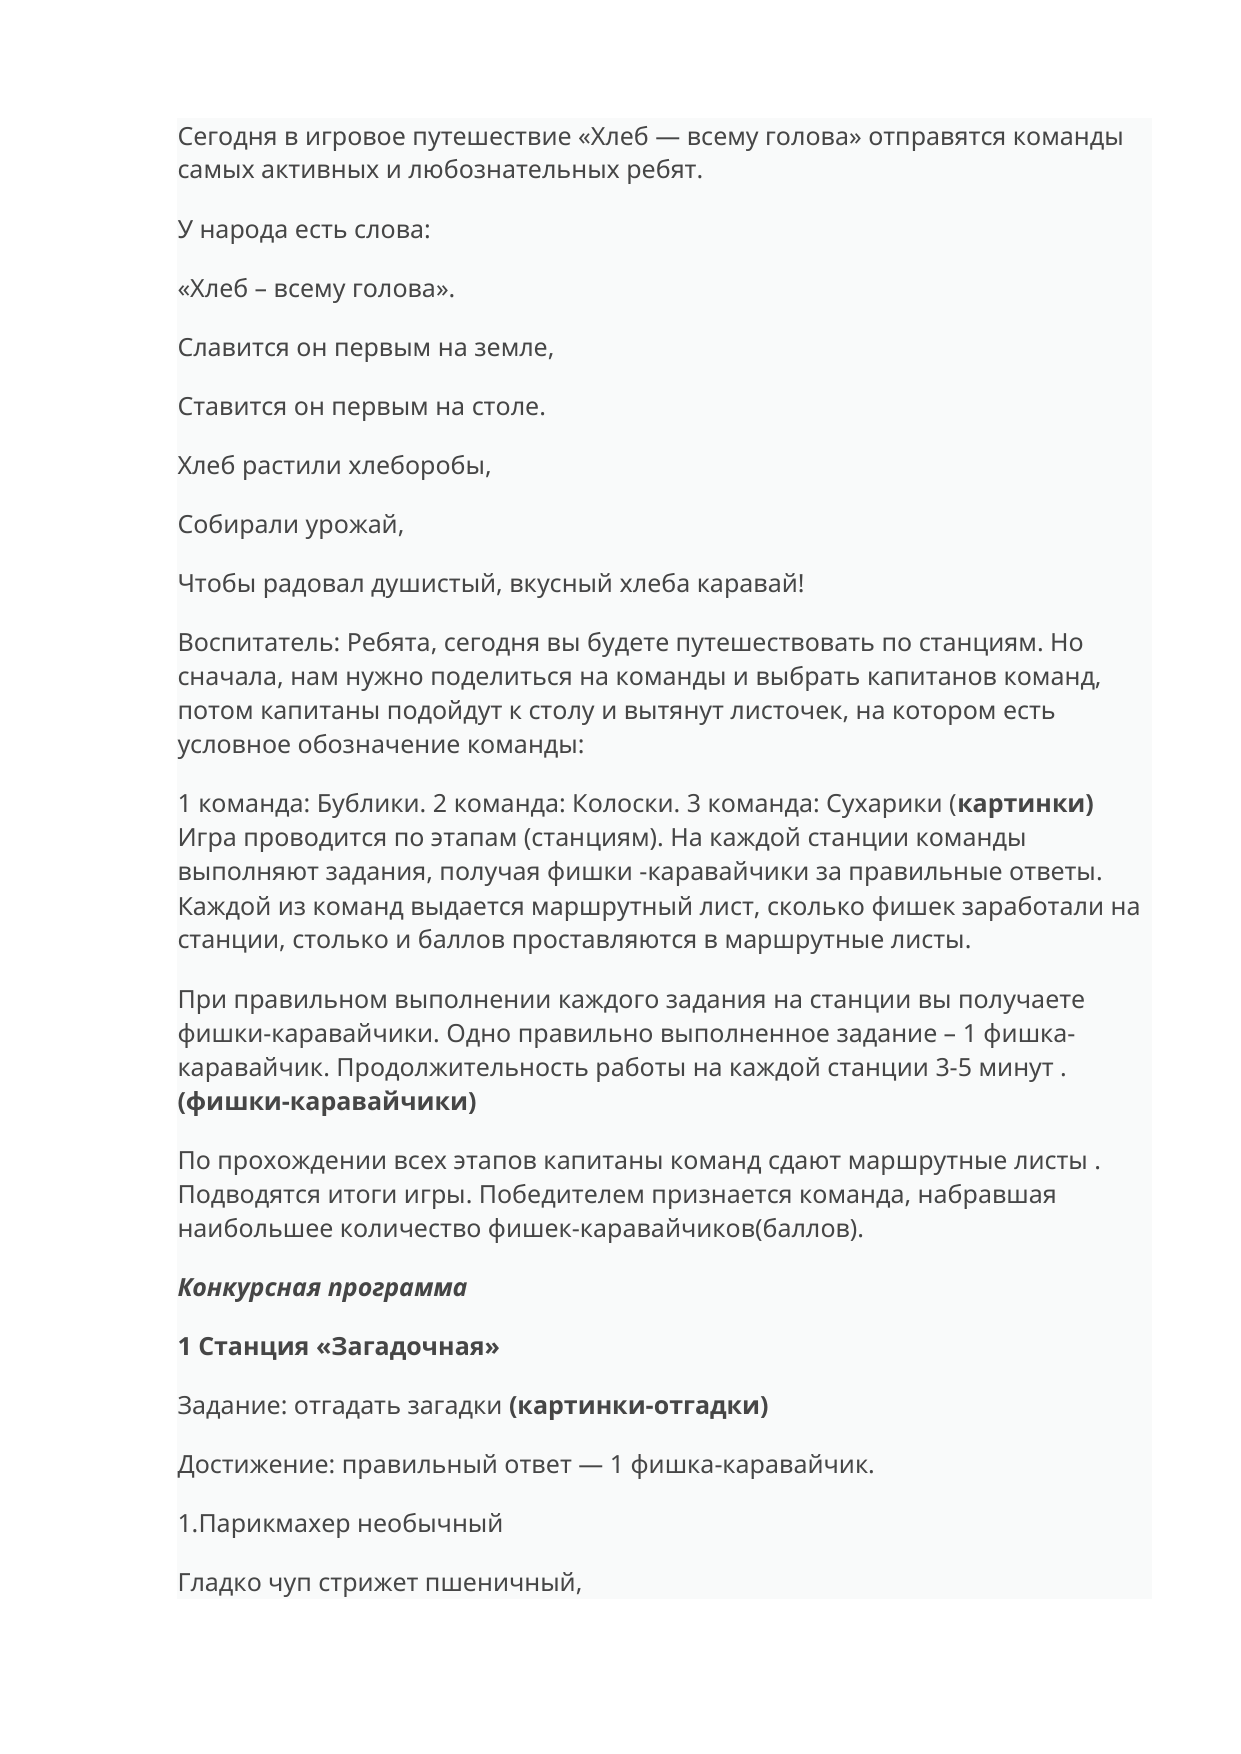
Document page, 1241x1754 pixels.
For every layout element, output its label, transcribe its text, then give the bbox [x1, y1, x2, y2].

text По прохождении всех этапов капитаны команд сдают маршрутные листы . Подводятся итоги игры. Победителем признается команда, набравшая наибольшее количество фишек-каравайчиков(баллов). [177, 1142, 1152, 1245]
text Конкурсная программа [177, 1270, 1152, 1304]
text Собирали урожай, [177, 507, 1152, 541]
text Сегодня в игровое путешествие «Хлеб — всему голова» отправятся команды самых активных и любознательных ребят. [177, 118, 1152, 186]
text Хлеб растили хлеборобы, [177, 447, 1152, 482]
text Ставится он первым на столе. [177, 388, 1152, 422]
text Воспитатель: Ребята, сегодня вы будете путешествовать по станциям. Но сначала, нам нужно поделиться на команды и выбрать капитанов команд, потом капитаны подойдут к столу и вытянут листочек, на котором есть условное обозначение команды: [177, 625, 1152, 761]
text Славится он первым на земле, [177, 329, 1152, 363]
text Задание: отгадать загадки (картинки-отгадки) [177, 1388, 1152, 1422]
text У народа есть слова: [177, 211, 1152, 245]
text При правильном выполнении каждого задания на станции вы получаете фишки-каравайчики. Одно правильно выполненное задание – 1 фишка-каравайчик. Продолжительность работы на каждой станции 3-5 минут .(фишки-каравайчики) [177, 981, 1152, 1117]
text Гладко чуп стрижет пшеничный, [177, 1565, 1152, 1599]
text Достижение: правильный ответ — 1 фишка-каравайчик. [177, 1447, 1152, 1481]
text 1 команда: Бублики. 2 команда: Колоски. 3 команда: Сухарики (картинки) [177, 786, 1152, 820]
text Игра проводится по этапам (станциям). На каждой станции команды выполняют задания, получая фишки -каравайчики за правильные ответы. Каждой из команд выдается маршрутный лист, сколько фишек заработали на станции, столько и баллов проставляются в маршрутные листы. [177, 820, 1152, 956]
text 1 Станция «Загадочная» [177, 1329, 1152, 1363]
text Чтобы радовал душистый, вкусный хлеба каравай! [177, 566, 1152, 600]
text 1.Парикмахер необычный [177, 1506, 1152, 1540]
text «Хлеб – всему голова». [177, 270, 1152, 304]
